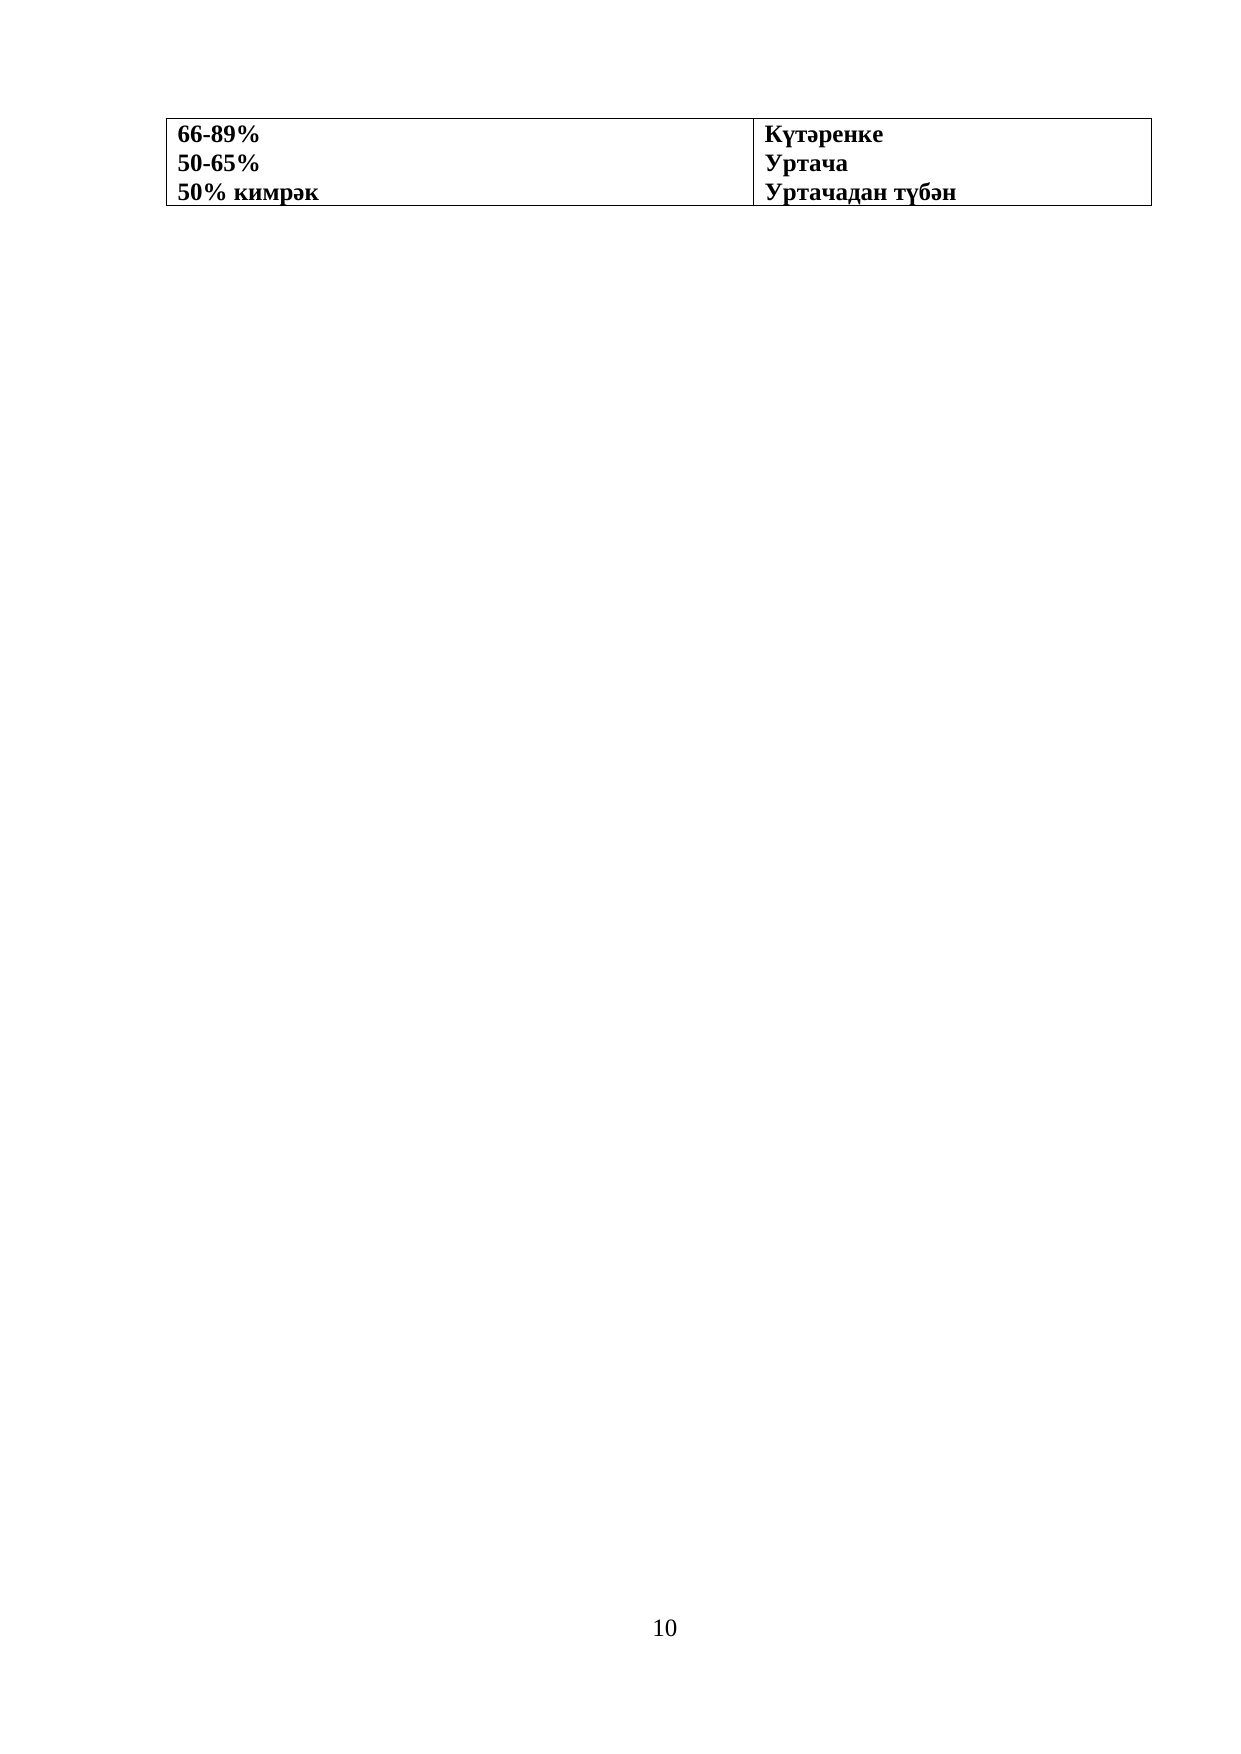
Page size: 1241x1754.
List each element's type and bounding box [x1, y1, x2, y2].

table_cell [167, 119, 753, 205]
table_cell [754, 119, 1151, 205]
